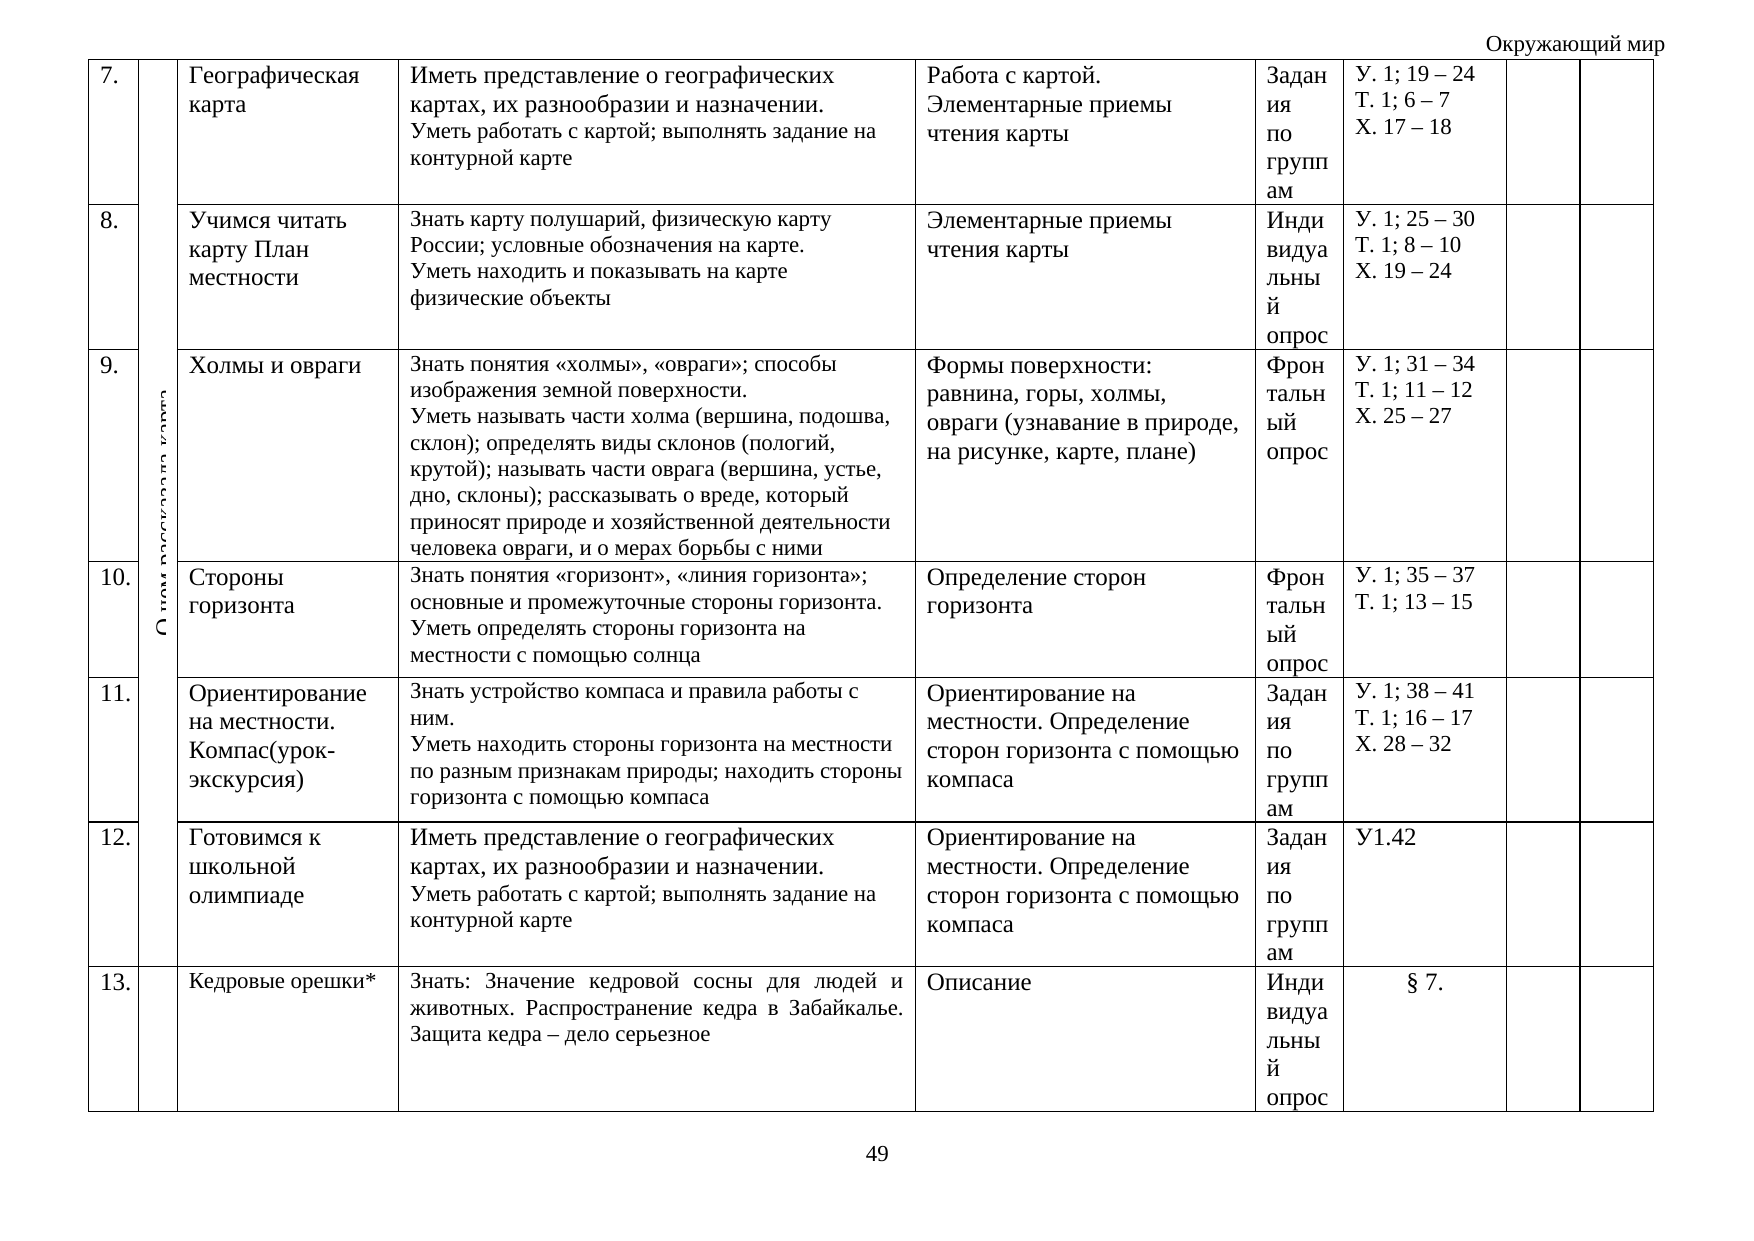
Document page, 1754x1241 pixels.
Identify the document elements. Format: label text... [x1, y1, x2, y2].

table_cell Знать карту полушарий, физическую карту России; условные обозначения на карте. Уметь находить и показывать на карте физические объекты [399, 205, 915, 349]
table_cell [89, 678, 138, 821]
table_cell [1507, 350, 1579, 561]
table_cell Ориентирование на местности. Определение сторон горизонта с помощью компаса [916, 678, 1255, 821]
table_cell Холмы и овраги [178, 350, 398, 561]
table_cell У1.42 [1344, 823, 1506, 966]
table_cell [1507, 562, 1579, 677]
table_cell Знать: Значение кедровой сосны для людей и животных. Распространение кедра в Забайкалье. Защита кедра – дело серьезное [399, 967, 915, 1111]
table_cell [89, 60, 138, 204]
table_cell Иметь представление о географических картах, их разнообразии и назначении. Уметь работать с картой; выполнять задание на контурной карте [399, 823, 915, 966]
table_cell Учимся читать карту План местности [178, 205, 398, 349]
table_cell [1581, 678, 1653, 821]
table_cell [89, 823, 138, 966]
table_cell Индивидуальный опрос [1256, 205, 1343, 349]
table_cell [89, 562, 138, 677]
table_cell О чем рассказала карта [139, 60, 177, 966]
table_cell [1507, 205, 1579, 349]
table_cell У. 1; 38 – 41 Т. 1; 16 – 17 Х. 28 – 32 [1344, 678, 1506, 821]
table_cell [1581, 562, 1653, 677]
table_cell [1507, 678, 1579, 821]
table_cell Описание [916, 967, 1255, 1111]
table_cell У. 1; 35 – 37 Т. 1; 13 – 15 [1344, 562, 1506, 677]
table_cell У. 1; 31 – 34 Т. 1; 11 – 12 Х. 25 – 27 [1344, 350, 1506, 561]
table_cell [89, 967, 138, 1111]
table_cell Определение сторон горизонта [916, 562, 1255, 677]
table_cell [1581, 205, 1653, 349]
table_cell Элементарные приемы чтения карты [916, 205, 1255, 349]
table_cell [1507, 60, 1579, 204]
table_cell Знать понятия «горизонт», «линия горизонта»; основные и промежуточные стороны горизонта. Уметь определять стороны горизонта на местности с помощью солнца [399, 562, 915, 677]
table_cell Индивидуальный опрос [1256, 967, 1343, 1111]
table_cell Знать устройство компаса и правила работы с ним. Уметь находить стороны горизонта на местности по разным признакам природы; находить стороны горизонта с помощью компаса [399, 678, 915, 821]
table_cell [89, 350, 138, 561]
table_cell У. 1; 25 – 30 Т. 1; 8 – 10 Х. 19 – 24 [1344, 205, 1506, 349]
table_cell Ориентирование на местности. Определение сторон горизонта с помощью компаса [916, 823, 1255, 966]
table_cell Готовимся к школьной олимпиаде [178, 823, 398, 966]
table_cell Задания по группам [1256, 678, 1343, 821]
table_cell Задания по группам [1256, 60, 1343, 204]
table_cell Фронтальный опрос [1256, 350, 1343, 561]
table_cell [1507, 967, 1579, 1111]
table_cell [1581, 350, 1653, 561]
table_cell У. 1; 19 – 24 Т. 1; 6 – 7 Х. 17 – 18 [1344, 60, 1506, 204]
table_cell Иметь представление о географических картах, их разнообразии и назначении. Уметь работать с картой; выполнять задание на контурной карте [399, 60, 915, 204]
table_cell Работа с картой. Элементарные приемы чтения карты [916, 60, 1255, 204]
table_cell [1581, 60, 1653, 204]
table_cell Ориентирование на местности. Компас(урок-экскурсия) [178, 678, 398, 821]
table_cell [139, 967, 177, 1111]
table_cell [89, 205, 138, 349]
table_cell [1581, 967, 1653, 1111]
table_cell Географическая карта [178, 60, 398, 204]
table_cell Кедровые орешки* [178, 967, 398, 1111]
table_cell [1507, 823, 1579, 966]
table_cell Знать понятия «холмы», «овраги»; способы изображения земной поверхности. Уметь называть части холма (вершина, подошва, склон); определять виды склонов (пологий, крутой); называть части оврага (вершина, устье, дно, склоны); рассказывать о вреде, который приносят природе и хозяйственной деятельности человека овраги, и о мерах борьбы с ними [399, 350, 915, 561]
table_cell Задания по группам [1256, 823, 1343, 966]
table_cell Фронтальный опрос [1256, 562, 1343, 677]
table_cell Стороны горизонта [178, 562, 398, 677]
table_cell § 7. [1344, 967, 1506, 1111]
table_cell Формы поверхности: равнина, горы, холмы, овраги (узнавание в природе, на рисунке, карте, плане) [916, 350, 1255, 561]
table_cell [1581, 823, 1653, 966]
